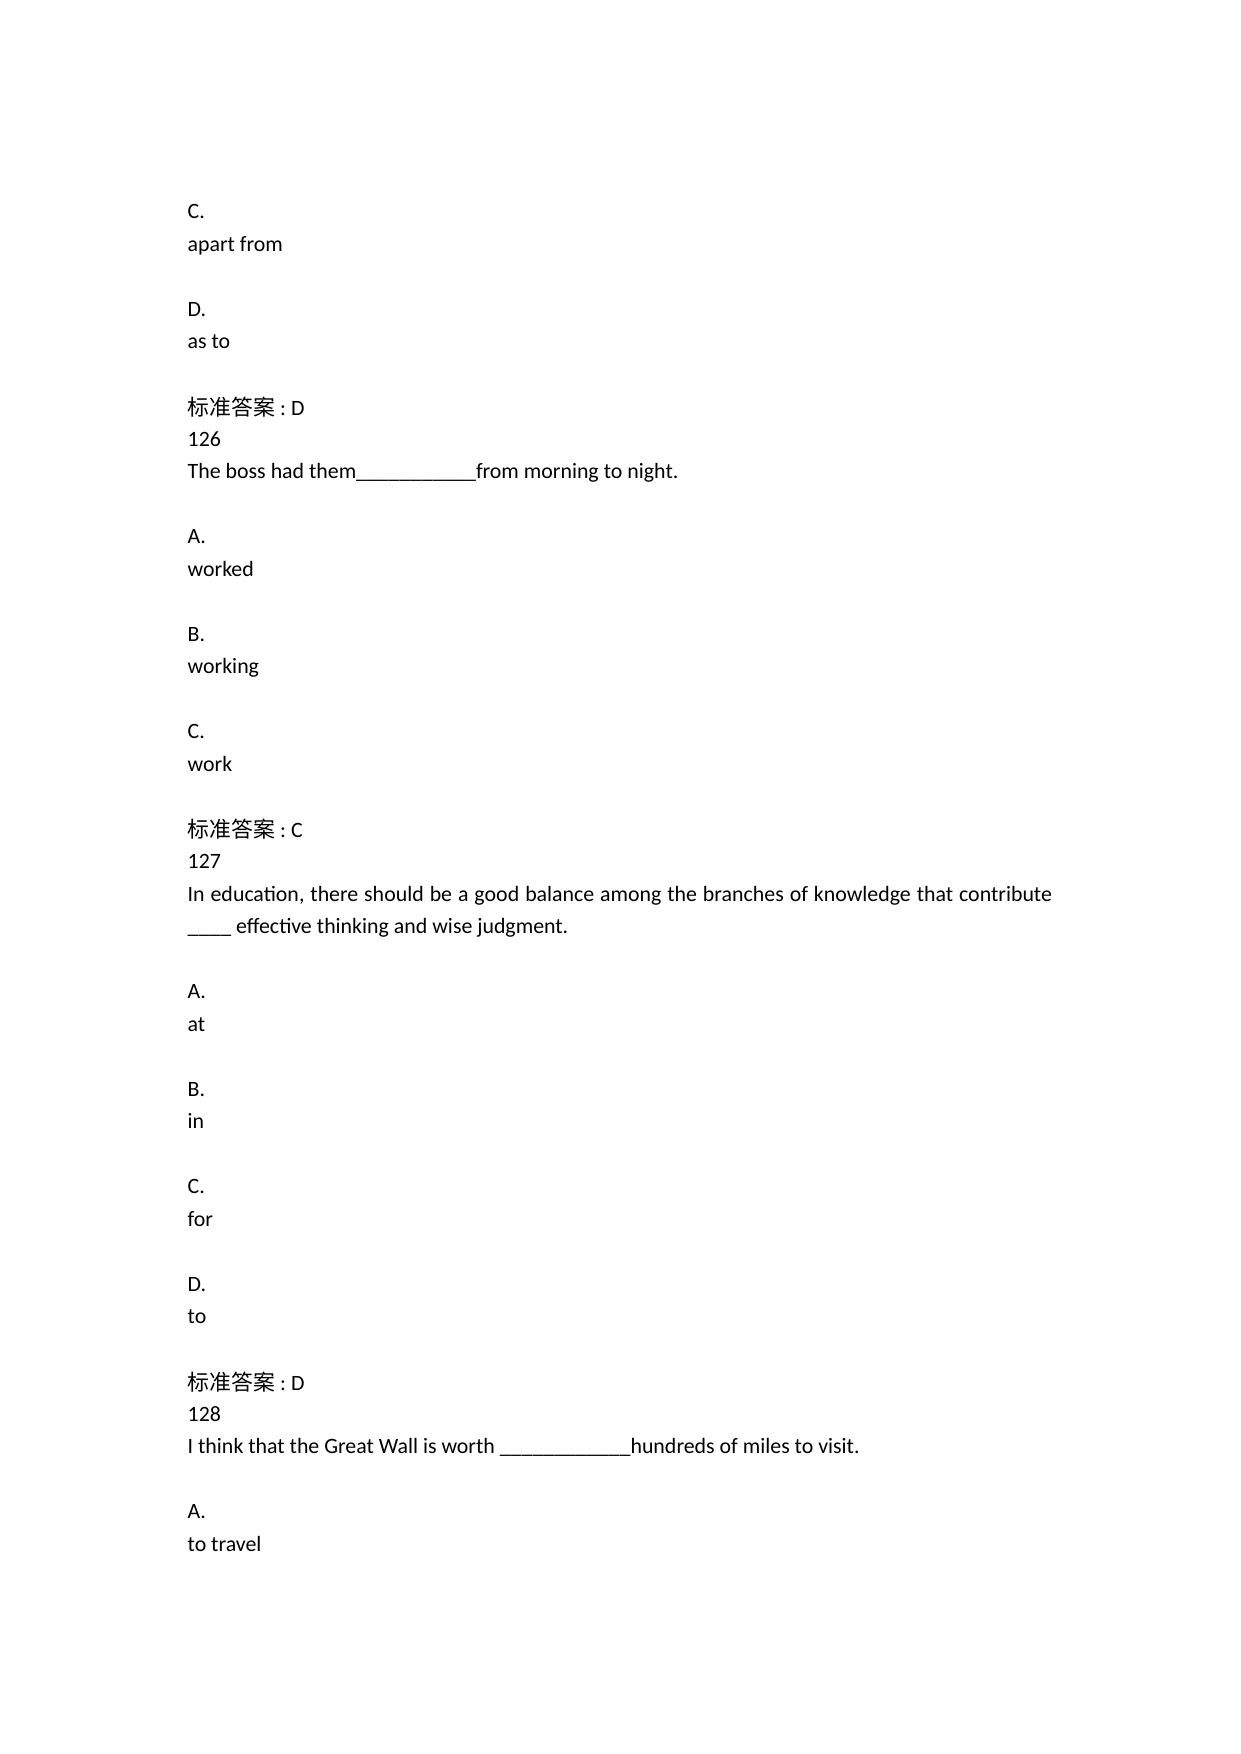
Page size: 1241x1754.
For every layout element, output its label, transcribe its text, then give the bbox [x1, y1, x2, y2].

text B. [187, 617, 1053, 649]
text as to [187, 324, 1053, 357]
text worked [187, 552, 1053, 584]
text to [187, 1299, 1053, 1332]
text C. [187, 714, 1053, 747]
text B. [187, 1072, 1053, 1104]
text The boss had them___________from morning to night. [187, 454, 1053, 487]
text apart from [187, 227, 1053, 259]
text 126 [187, 422, 1053, 454]
text work [187, 747, 1053, 779]
text in [187, 1104, 1053, 1137]
text C. [187, 194, 1053, 227]
text 标准答案 : D [187, 389, 1053, 422]
text D. [187, 1267, 1053, 1299]
text A. [187, 974, 1053, 1007]
text A. [187, 519, 1053, 552]
text In education, there should be a good balance among the branches of knowledge that contribute ____ effective thinking and wise judgment. [187, 877, 1053, 942]
text C. [187, 1169, 1053, 1202]
text A. [187, 1494, 1053, 1527]
text D. [187, 292, 1053, 324]
text working [187, 649, 1053, 682]
text for [187, 1202, 1053, 1234]
text 128 [187, 1397, 1053, 1429]
text 127 [187, 844, 1053, 877]
text 标准答案 : C [187, 812, 1053, 844]
text to travel [187, 1527, 1053, 1559]
text at [187, 1007, 1053, 1039]
text 标准答案 : D [187, 1364, 1053, 1397]
text I think that the Great Wall is worth ____________hundreds of miles to visit. [187, 1429, 1053, 1462]
